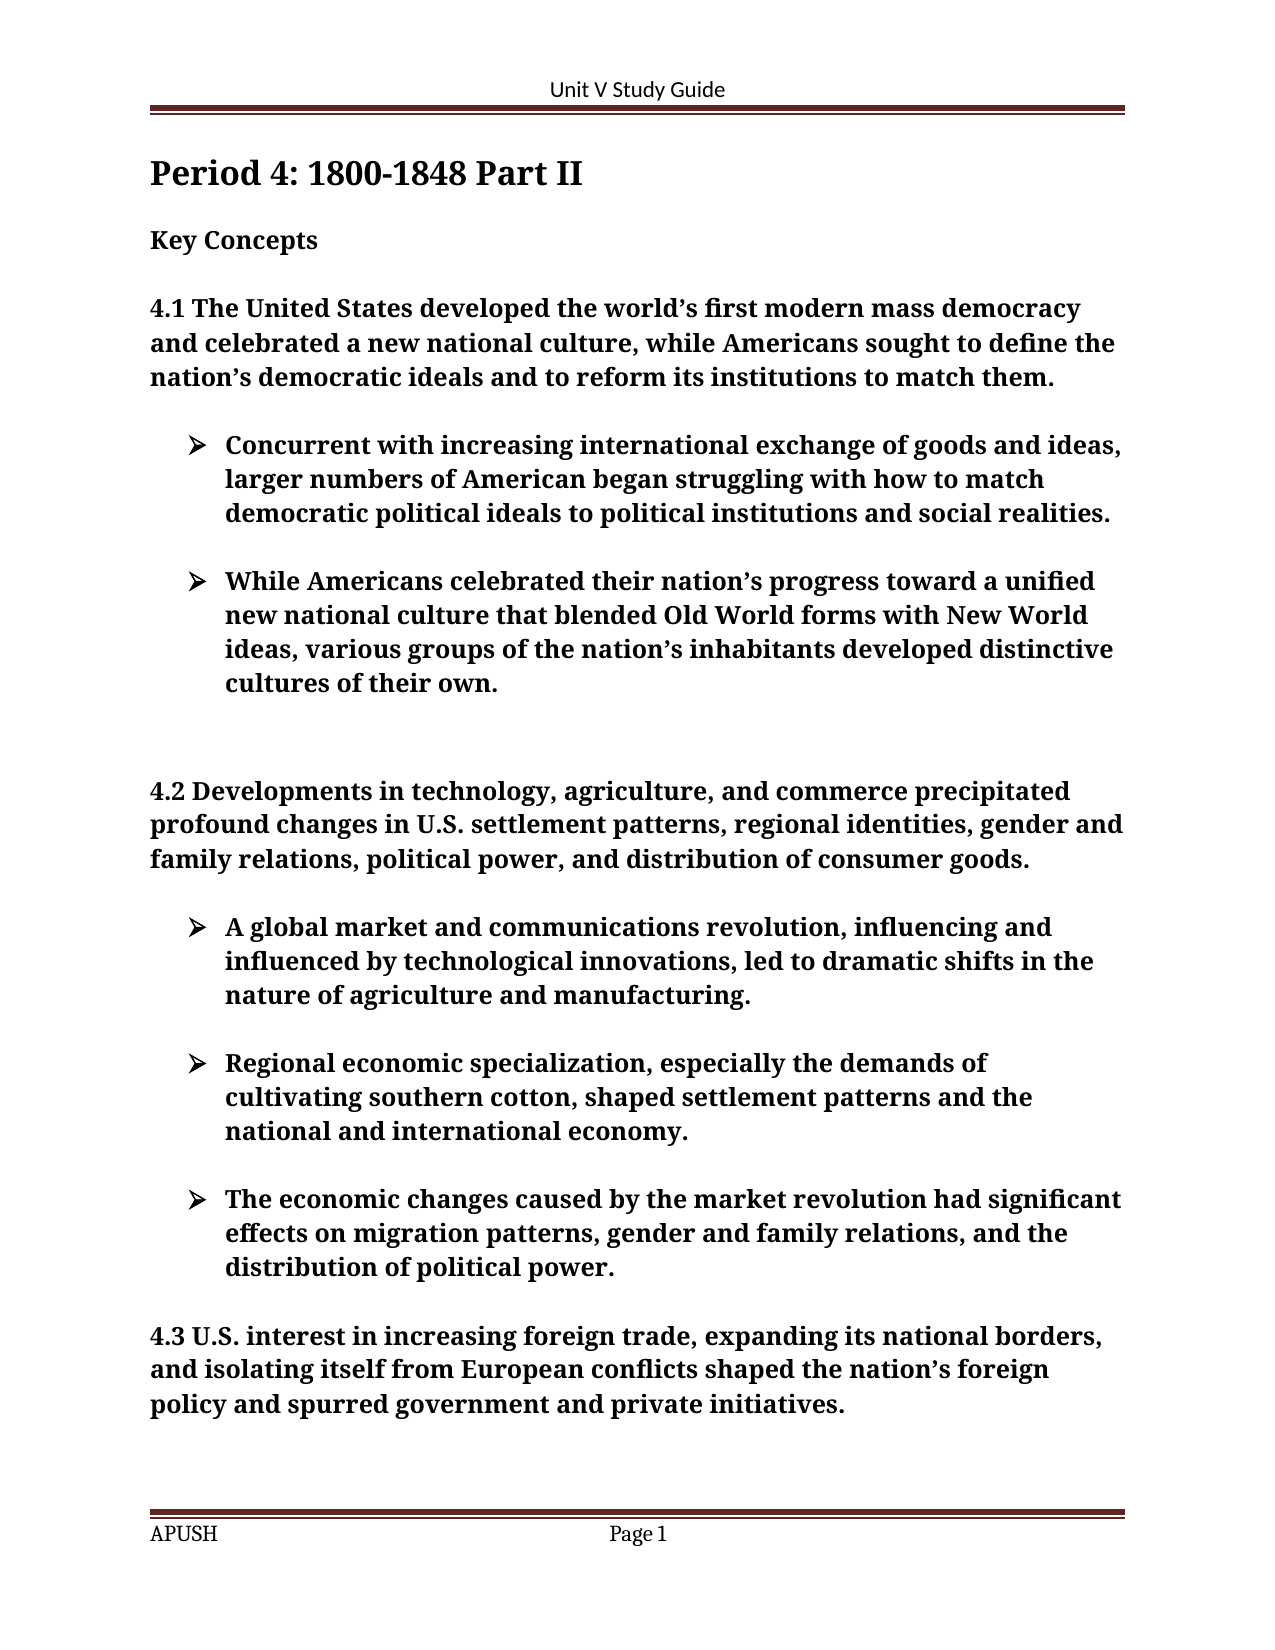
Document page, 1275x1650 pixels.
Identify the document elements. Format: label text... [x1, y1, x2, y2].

text Period 4: 1800-1848 Part II [150, 150, 1125, 195]
text Key Concepts [150, 223, 1125, 257]
list A global market and communications revolution, influencing and influenced by technological innovations, led to dramatic shifts in the nature of agriculture and manufacturing. [187, 909, 1125, 1012]
list While Americans celebrated their nation’s progress toward a unified new national culture that blended Old World forms with New World ideas, various groups of the nation’s inhabitants developed distinctive cultures of their own. [187, 564, 1125, 700]
list The economic changes caused by the market revolution had significant effects on migration patterns, gender and family relations, and the distribution of political power. [187, 1182, 1125, 1284]
list Concurrent with increasing international exchange of goods and ideas, larger numbers of American began struggling with how to match democratic political ideals to political institutions and social realities. [187, 427, 1125, 529]
list Regional economic specialization, especially the demands of cultivating southern cotton, shaped settlement patterns and the national and international economy. [187, 1046, 1125, 1148]
text 4.3 U.S. interest in increasing foreign trade, expanding its national borders, and isolating itself from European conflicts shaped the nation’s foreign policy and spurred government and private initiatives. [150, 1318, 1125, 1420]
text 4.2 Developments in technology, agriculture, and commerce precipitated profound changes in U.S. settlement patterns, regional identities, gender and family relations, political power, and distribution of consumer goods. [150, 773, 1125, 875]
text 4.1 The United States developed the world’s first modern mass democracy and celebrated a new national culture, while Americans sought to define the nation’s democratic ideals and to reform its institutions to match them. [150, 291, 1125, 393]
